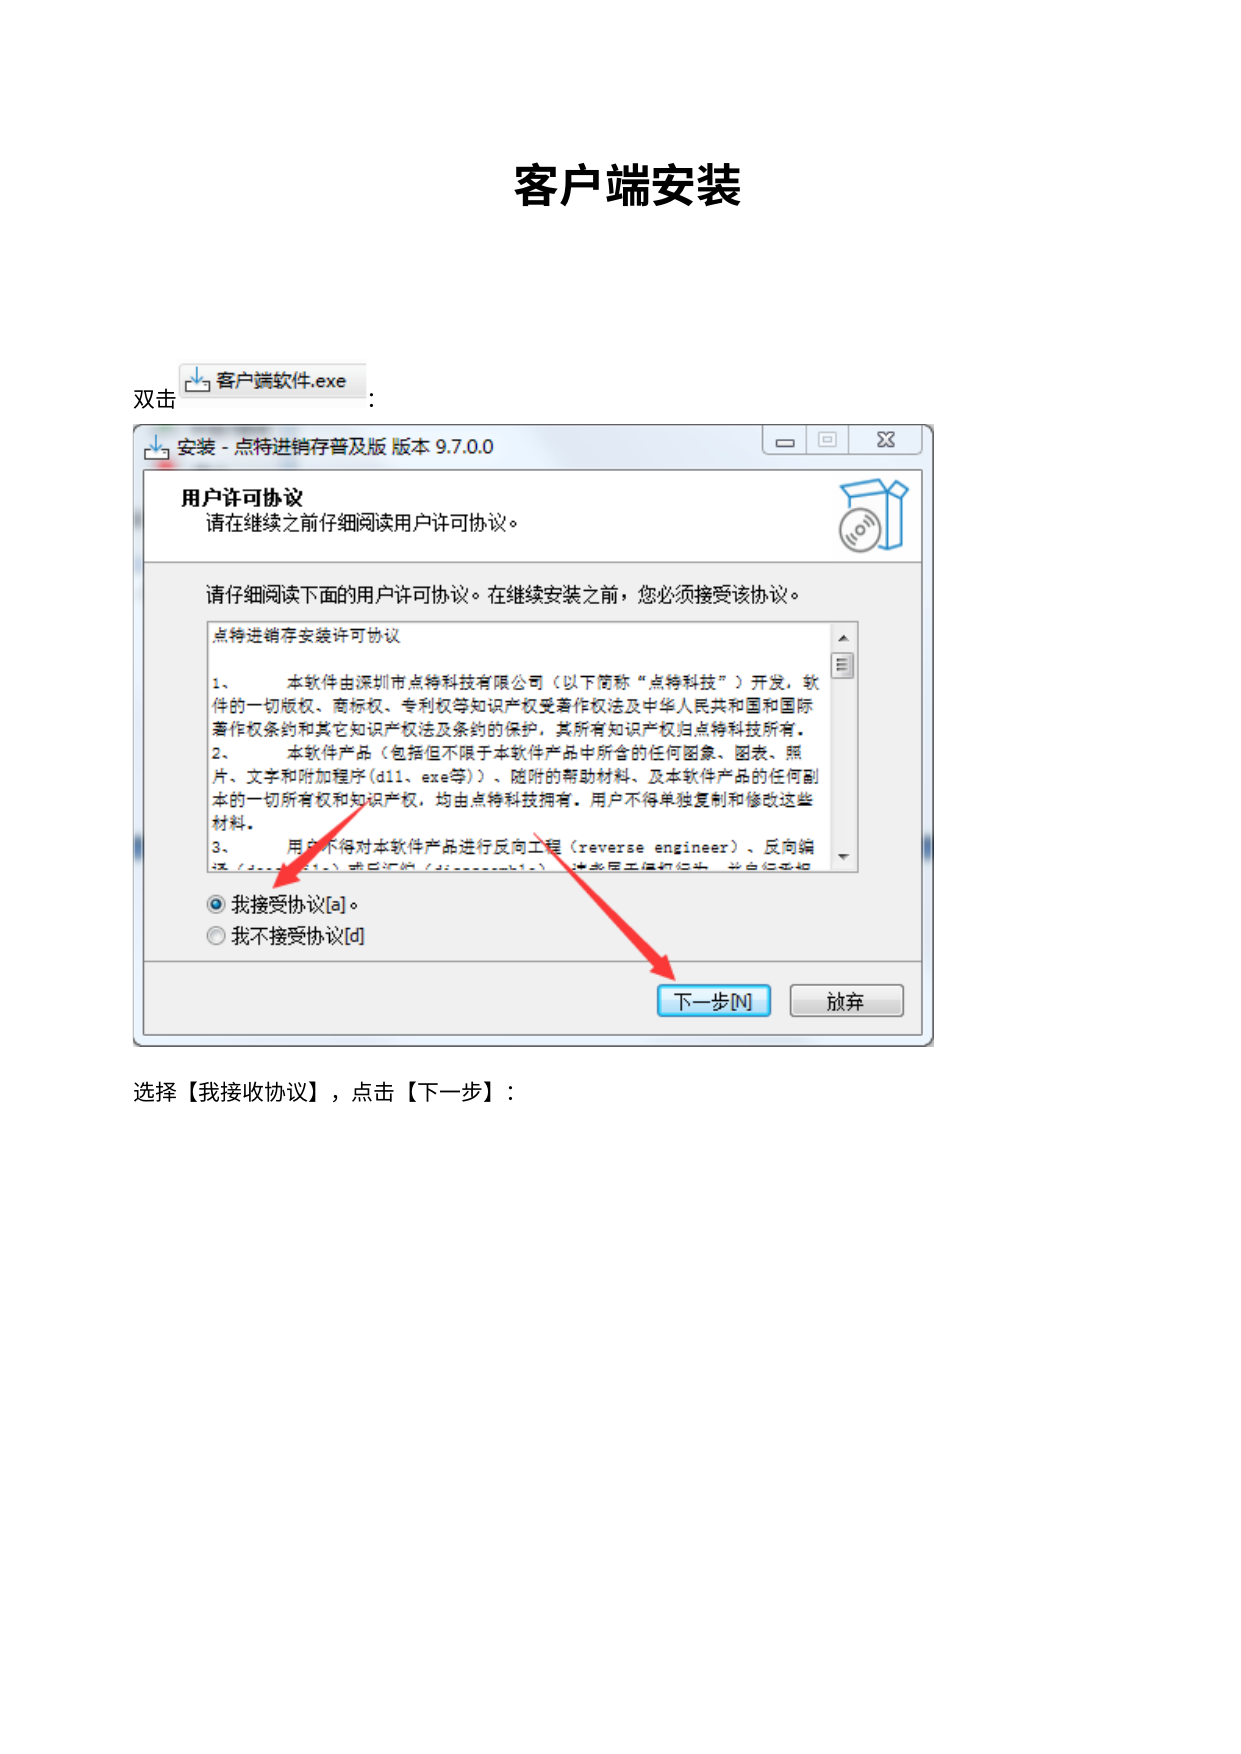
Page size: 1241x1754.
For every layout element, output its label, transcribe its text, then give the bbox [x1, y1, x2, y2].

subtitle 客户端安装 [133, 134, 1122, 231]
text 双击： [133, 359, 1122, 424]
picture [132, 424, 934, 1047]
picture [176, 359, 367, 408]
text 选择【我接收协议】，点击【下一步】： [133, 1074, 1122, 1107]
